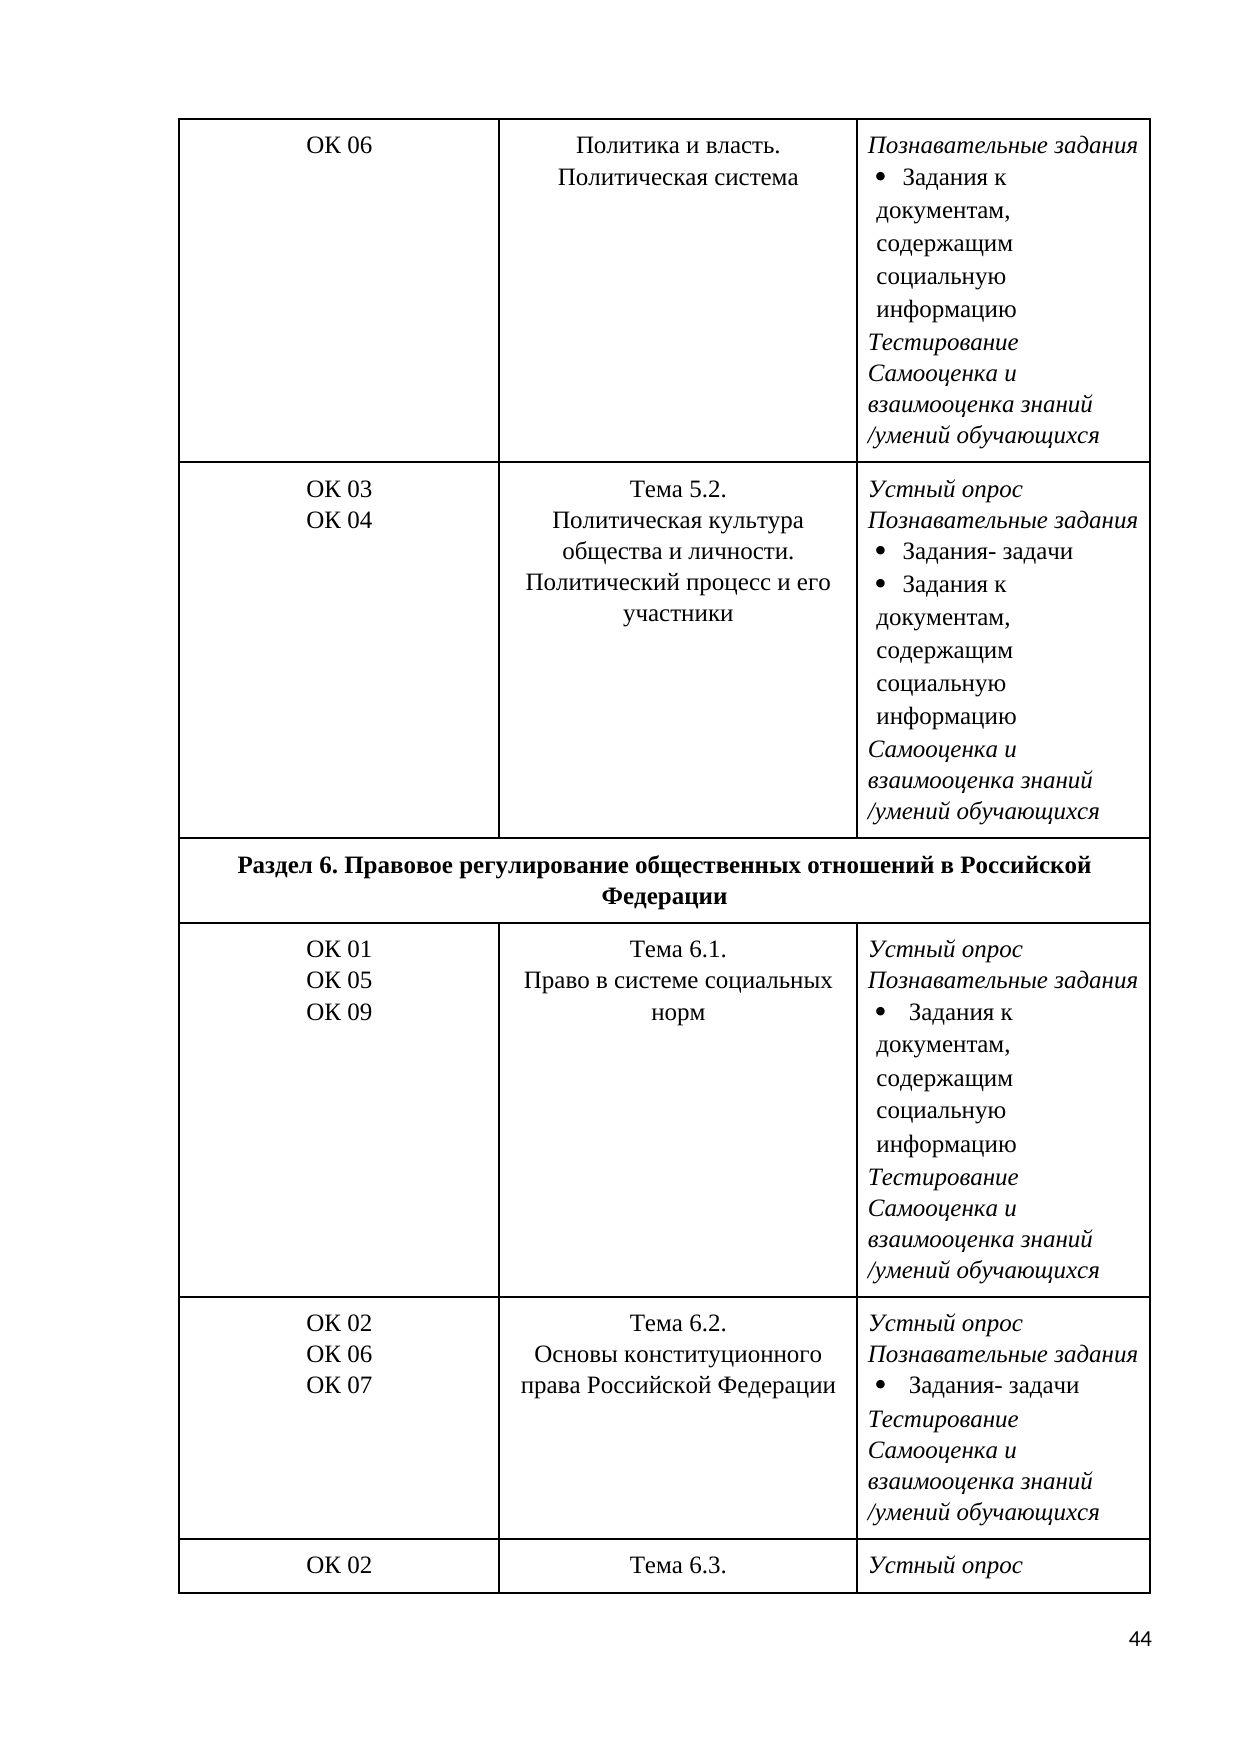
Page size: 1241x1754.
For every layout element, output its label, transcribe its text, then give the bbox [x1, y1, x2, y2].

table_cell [500, 1540, 856, 1592]
table_cell ОК 02 ОК 05 ОК 06 [180, 1540, 498, 1592]
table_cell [858, 120, 1149, 461]
table_cell Тема 6.2. Основы конституционного права Российской Федерации [500, 1298, 856, 1538]
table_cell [858, 1540, 1149, 1592]
table_cell ОК 05 ОК 06 [180, 120, 498, 461]
table_cell ОК 03 ОК 04 [180, 463, 498, 837]
table_cell Устный опрос Познавательные задания Задания- задачи Тестирование Самооценка и взаимооценка знаний /умений обучающихся [858, 1298, 1149, 1538]
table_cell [500, 120, 856, 461]
table_cell ОК 01 ОК 05 ОК 09 [180, 924, 498, 1296]
table_cell Тема 6.1. Право в системе социальных норм [500, 924, 856, 1296]
table_cell Раздел 6. Правовое регулирование общественных отношений в Российской Федерации [180, 839, 1149, 922]
table_cell Устный опрос Познавательные задания Задания- задачи Задания к документам, содержащим социальную информацию Самооценка и взаимооценка знаний /умений обучающихся [858, 463, 1149, 837]
table_cell ОК 02 ОК 06 ОК 07 [180, 1298, 498, 1538]
table_cell Тема 5.2. Политическая культура общества и личности. Политический процесс и его участники [500, 463, 856, 837]
